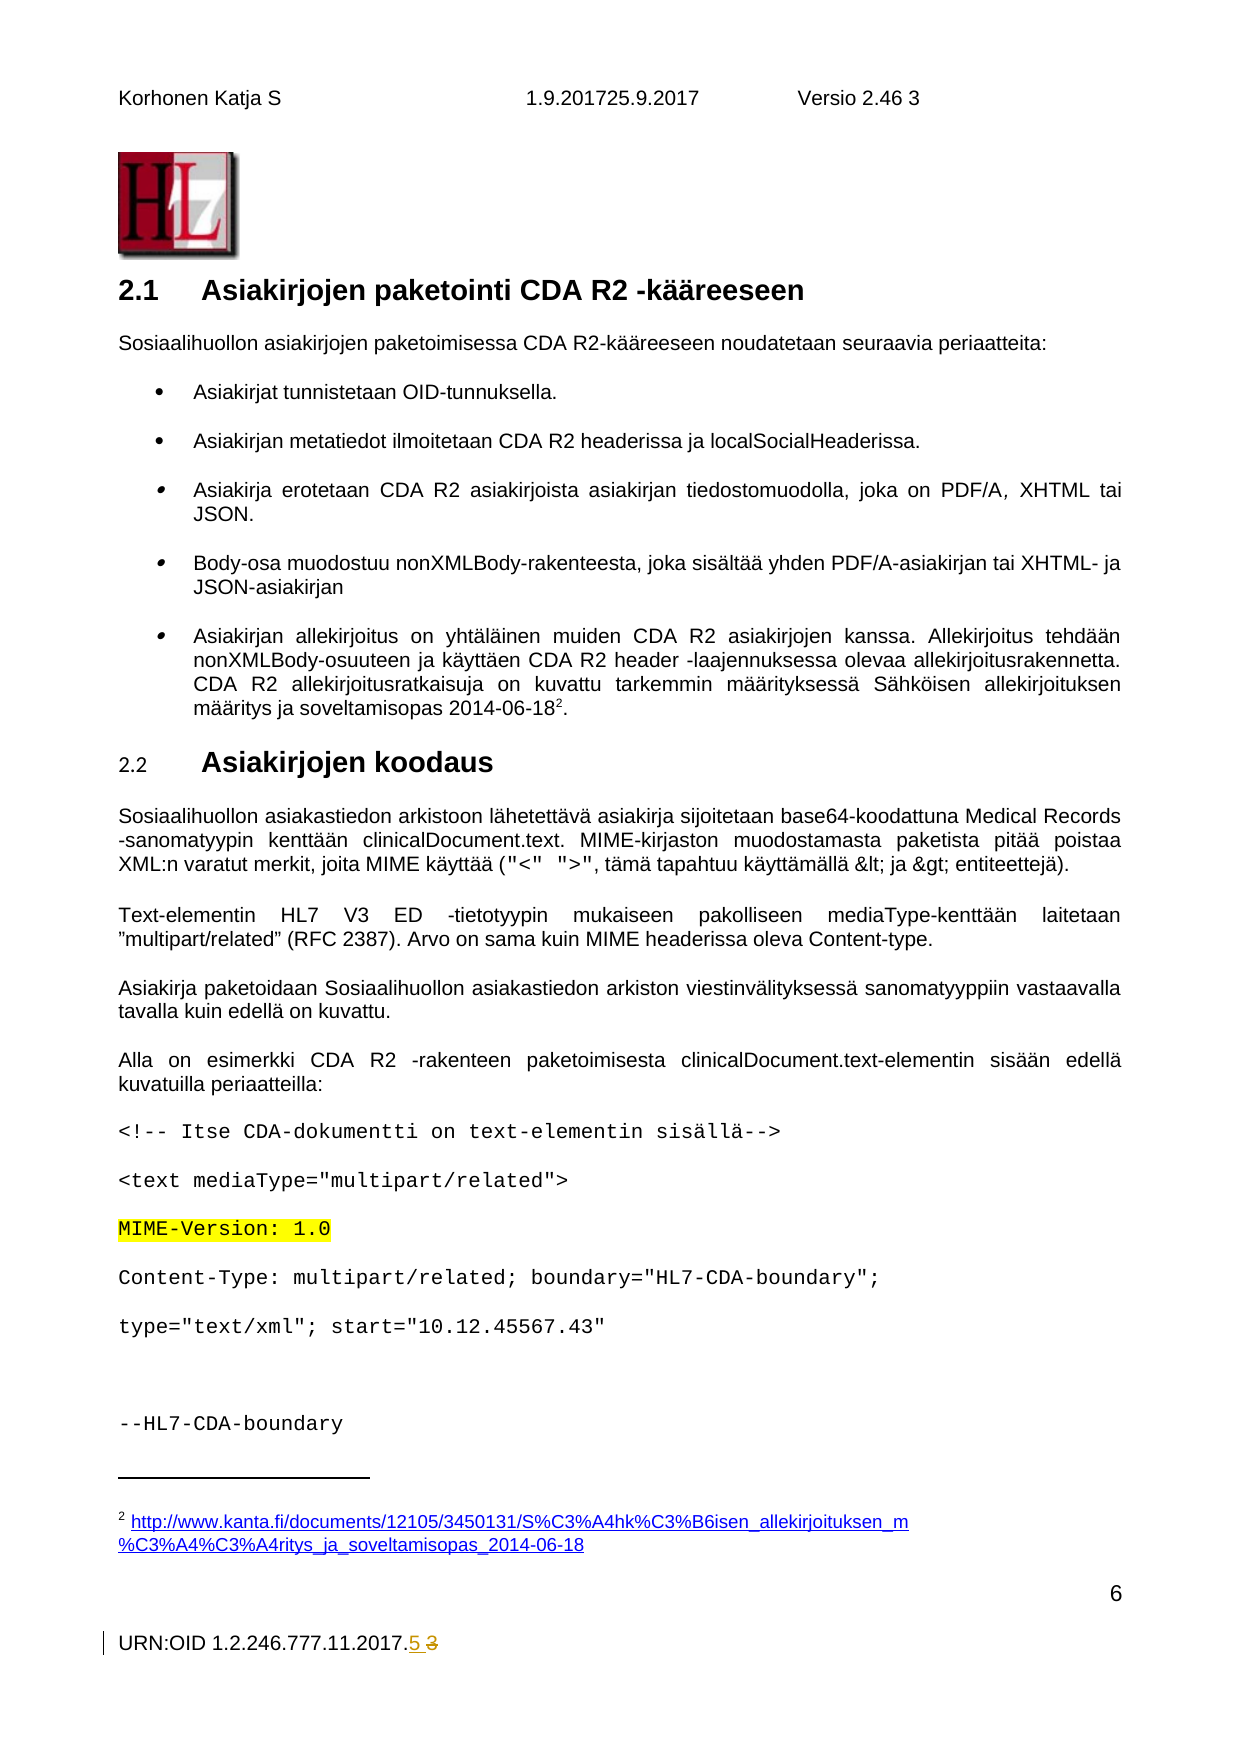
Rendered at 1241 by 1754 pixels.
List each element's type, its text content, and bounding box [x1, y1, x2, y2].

list Asiakirjat tunnistetaan OID-tunnuksella. [156, 380, 1122, 404]
text --HL7-CDA-boundary [118, 1413, 1122, 1437]
text Asiakirja paketoidaan Sosiaalihuollon asiakastiedon arkiston viestinvälityksessä sanomatyyppiin vastaavalla tavalla kuin edellä on kuvattu. [118, 975, 1122, 1023]
list Asiakirjan allekirjoitus on yhtäläinen muiden CDA R2 asiakirjojen kanssa. Allekirjoitus tehdään nonXMLBody-osuuteen ja käyttäen CDA R2 header -laajennuksessa olevaa allekirjoitusrakennetta. CDA R2 allekirjoitusratkaisuja on kuvattu tarkemmin määrityksessä Sähköisen allekirjoituksen määritys ja soveltamisopas 2014-06-18. [156, 624, 1122, 720]
text <!-- Itse CDA-dokumentti on text-elementin sisällä--> [118, 1121, 1122, 1145]
text MIME-Version: 1.0 [118, 1218, 1122, 1242]
text Content-Type: multipart/related; boundary="HL7-CDA-boundary"; [118, 1267, 1122, 1291]
text type="text/xml"; start="10.12.45567.43" [118, 1316, 1122, 1339]
subtitle Asiakirjojen koodaus [118, 745, 1122, 779]
text <text mediaType="multipart/related"> [118, 1170, 1122, 1193]
picture [118, 152, 241, 260]
text Sosiaalihuollon asiakirjojen paketoimisessa CDA R2-kääreeseen noudatetaan seuraavia periaatteita: [118, 331, 1122, 355]
subtitle Asiakirjojen paketointi CDA R2 -kääreeseen [118, 272, 1122, 306]
list Asiakirjan metatiedot ilmoitetaan CDA R2 headerissa ja localSocialHeaderissa. [156, 429, 1122, 453]
text Text-elementin HL7 V3 ED -tietotyypin mukaiseen pakolliseen mediaType-kenttään laitetaan ”multipart/related” (RFC 2387). Arvo on sama kuin MIME headerissa oleva Content-type. [118, 902, 1122, 950]
text Alla on esimerkki CDA R2 -rakenteen paketoimisesta clinicalDocument.text-elementin sisään edellä kuvatuilla periaatteilla: [118, 1048, 1122, 1096]
text Sosiaalihuollon asiakastiedon arkistoon lähetettävä asiakirja sijoitetaan base64-koodattuna Medical Records -sanomatyypin kenttään clinicalDocument.text. MIME-kirjaston muodostamasta paketista pitää poistaa XML:n varatut merkit, joita MIME käyttää ("<" ">", tämä tapahtuu käyttämällä &lt; ja &gt; entiteettejä). [118, 804, 1122, 877]
list Body-osa muodostuu nonXMLBody-rakenteesta, joka sisältää yhden PDF/A-asiakirjan tai XHTML- ja JSON-asiakirjan [156, 551, 1122, 599]
list Asiakirja erotetaan CDA R2 asiakirjoista asiakirjan tiedostomuodolla, joka on PDF/A, XHTML tai JSON. [156, 478, 1122, 526]
